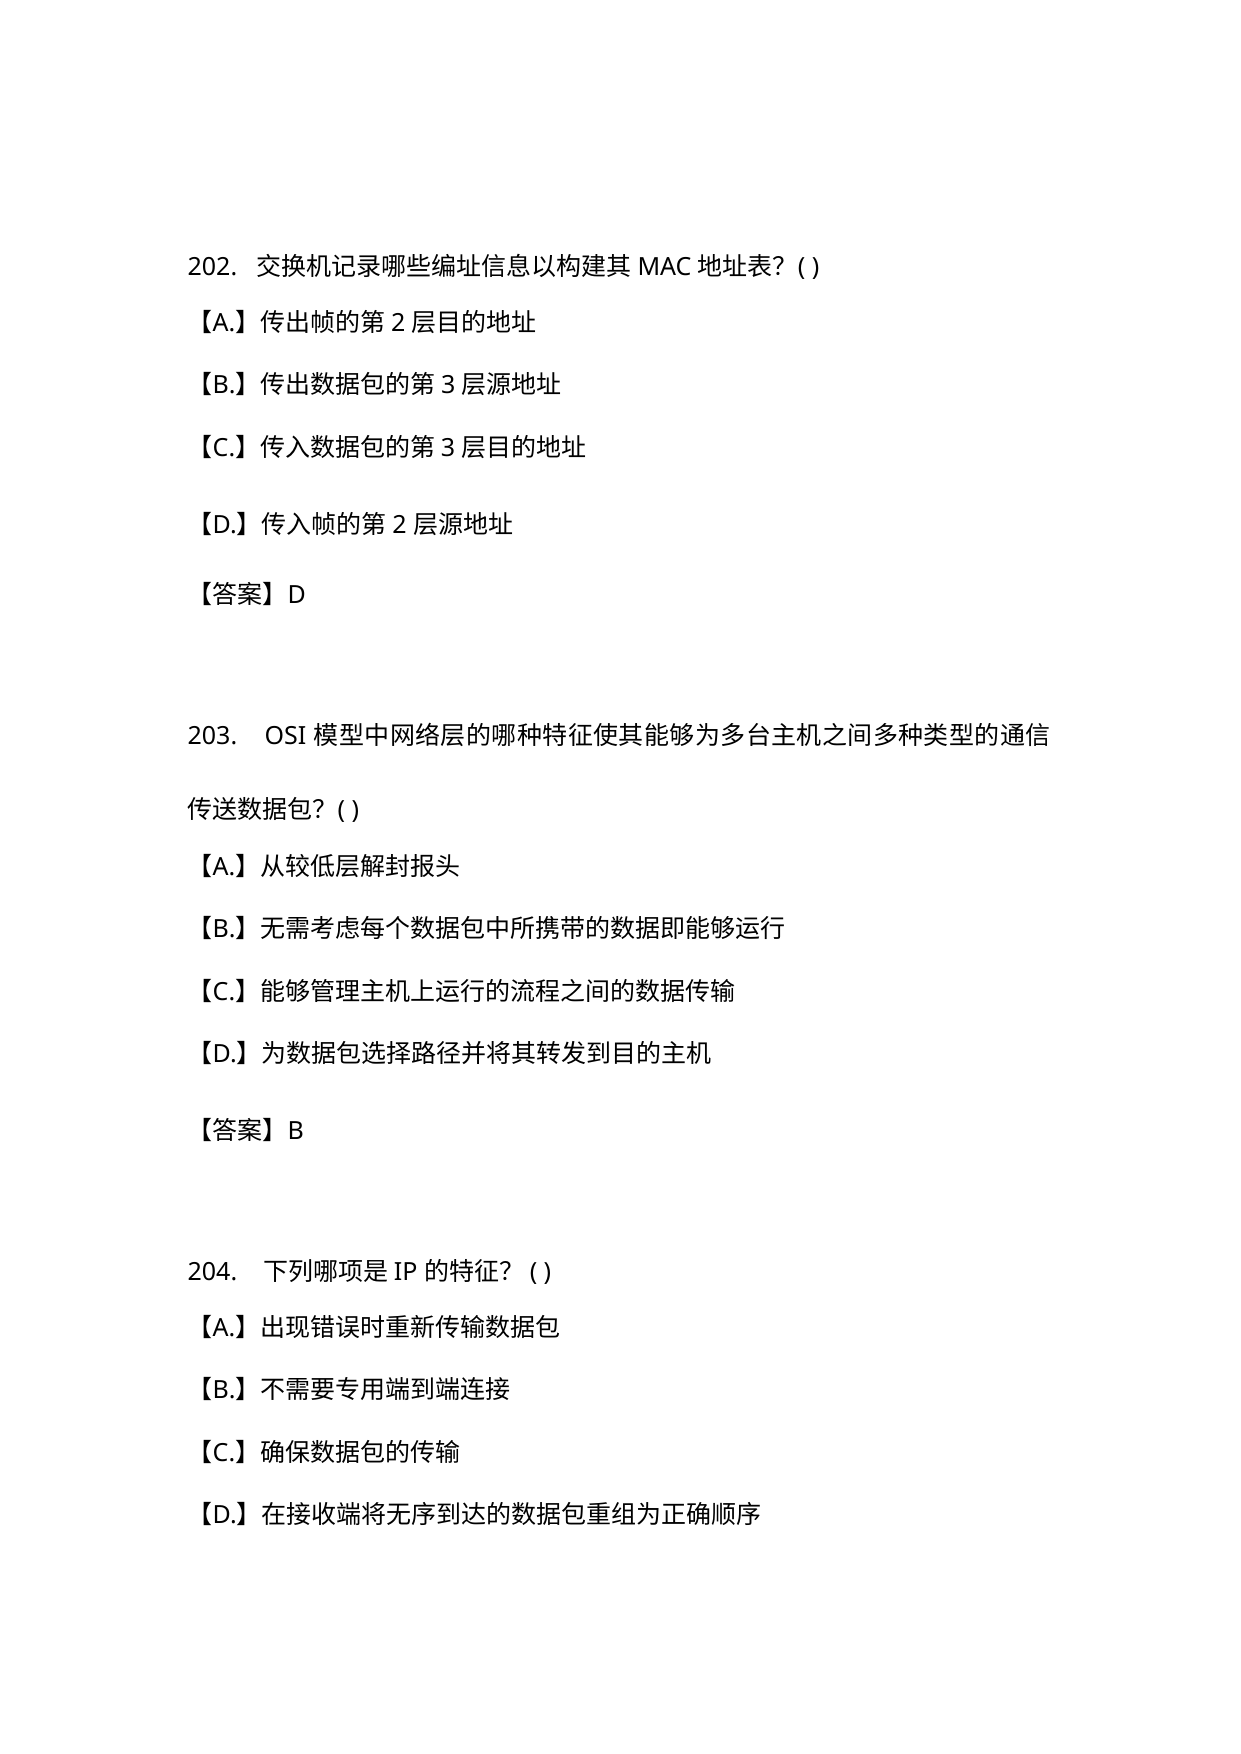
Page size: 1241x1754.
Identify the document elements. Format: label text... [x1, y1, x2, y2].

text 【C.】传入数据包的第 3 层目的地址 [187, 427, 1053, 464]
list OSI 模型中网络层的哪种特征使其能够为多台主机之间多种类型的通信传送数据包？( ) [187, 701, 1053, 841]
text 【C.】能够管理主机上运行的流程之间的数据传输 [187, 971, 1053, 1007]
text 【D.】为数据包选择路径并将其转发到目的主机 [187, 1033, 1053, 1070]
text 【答案】D [187, 560, 1053, 625]
text 【A.】出现错误时重新传输数据包 [187, 1307, 1053, 1343]
list 交换机记录哪些编址信息以构建其 MAC 地址表？( ) [187, 232, 1053, 297]
text 【A.】从较低层解封报头 [187, 846, 1053, 882]
text 【D.】在接收端将无序到达的数据包重组为正确顺序 [187, 1494, 1053, 1531]
text 【答案】B [187, 1096, 1053, 1161]
text 【C.】确保数据包的传输 [187, 1432, 1053, 1468]
text 【A.】传出帧的第 2 层目的地址 [187, 302, 1053, 339]
list 下列哪项是 IP 的特征？ ( ) [187, 1237, 1053, 1302]
text 【B.】不需要专用端到端连接 [187, 1369, 1053, 1406]
text 【B.】无需考虑每个数据包中所携带的数据即能够运行 [187, 908, 1053, 945]
text 【D.】传入帧的第 2 层源地址 [187, 490, 1053, 555]
text 【B.】传出数据包的第 3 层源地址 [187, 365, 1053, 401]
